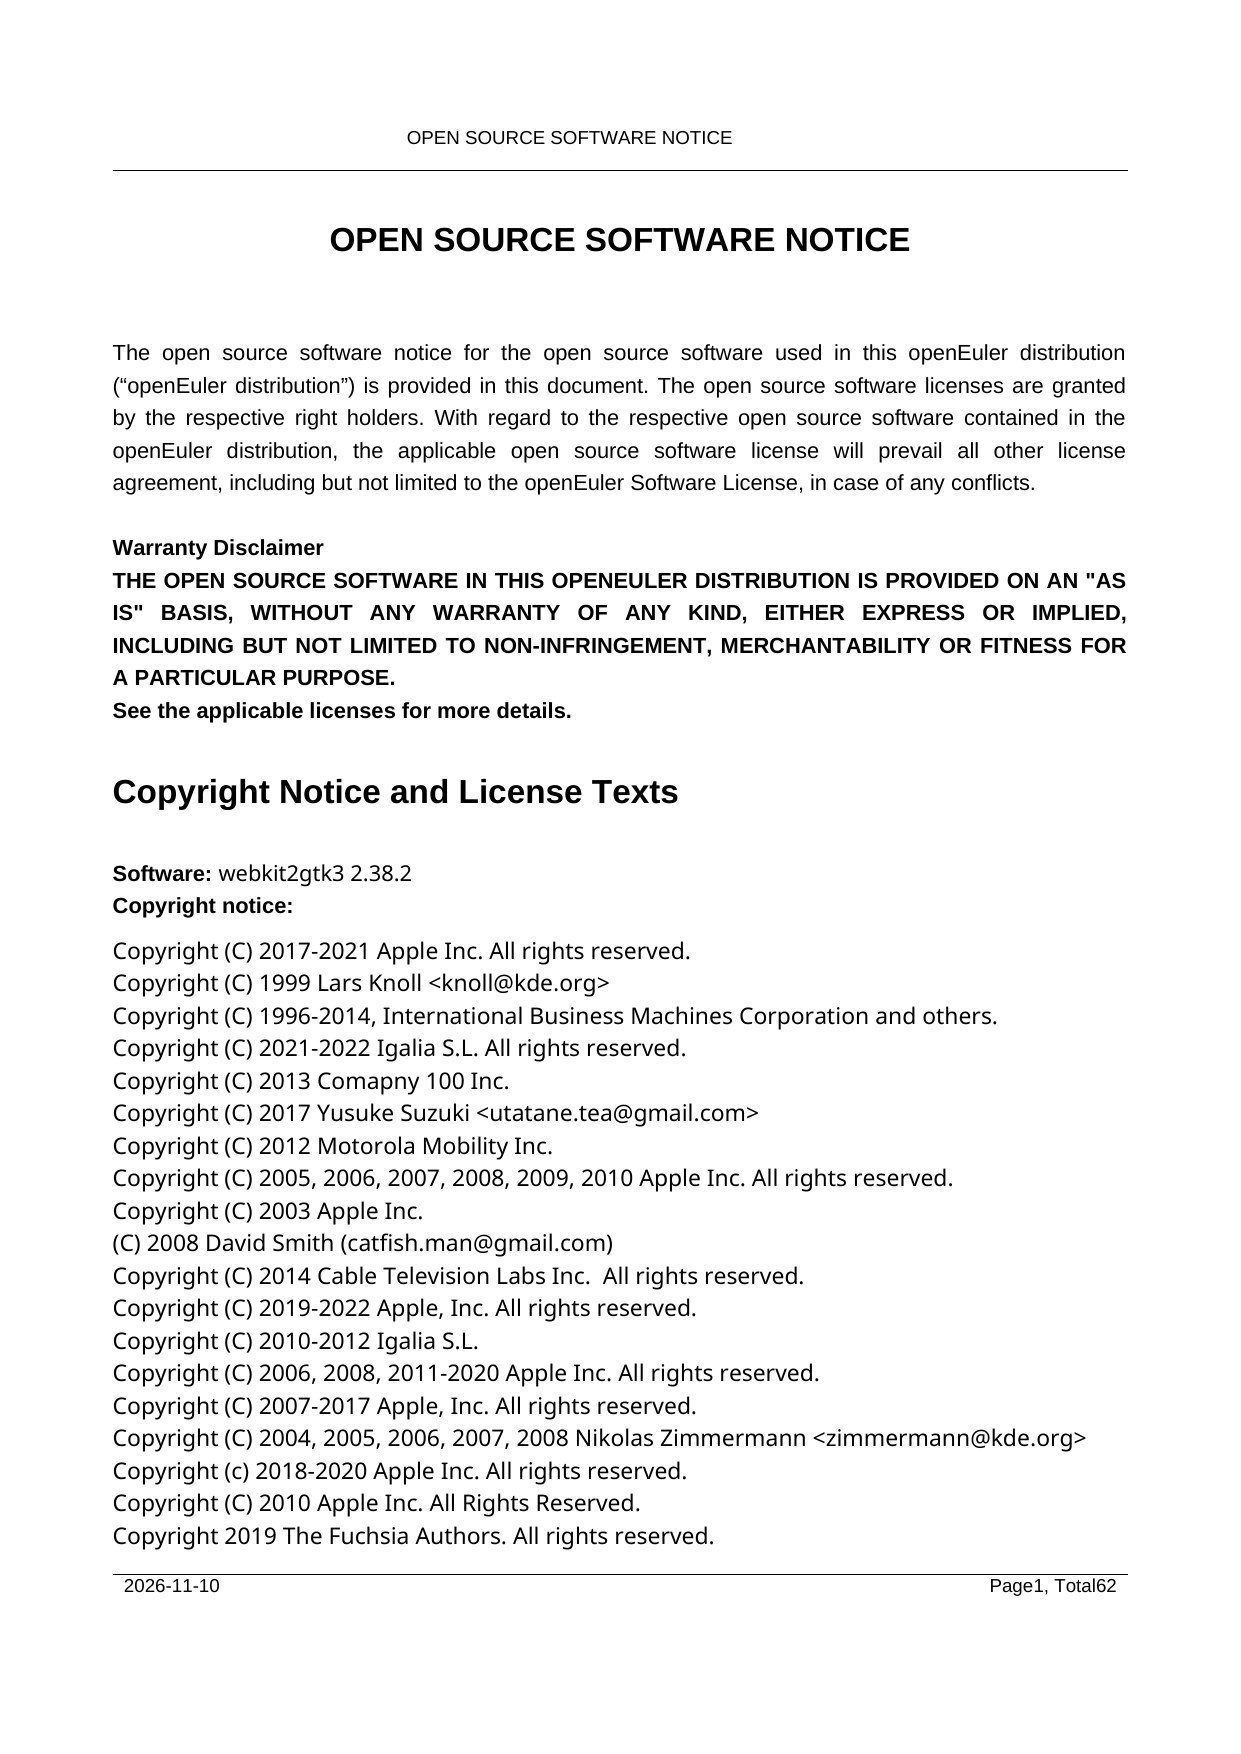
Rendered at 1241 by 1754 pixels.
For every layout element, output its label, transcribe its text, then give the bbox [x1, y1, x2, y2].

text THE OPEN SOURCE SOFTWARE IN THIS OPENEULER DISTRIBUTION IS PROVIDED ON AN "AS IS" BASIS, WITHOUT ANY WARRANTY OF ANY KIND, EITHER EXPRESS OR IMPLIED, INCLUDING BUT NOT LIMITED TO NON-INFRINGEMENT, MERCHANTABILITY OR FITNESS FOR A PARTICULAR PURPOSE. See the applicable licenses for more details. [112, 564, 1128, 726]
title Software: webkit2gtk3 2.38.2 [112, 856, 1128, 889]
text OPEN SOURCE SOFTWARE NOTICE [112, 206, 1128, 271]
text Copyright Notice and License Texts [112, 759, 1128, 824]
text The open source software notice for the open source software used in this openEuler distribution (“openEuler distribution”) is provided in this document. The open source software licenses are granted by the respective right holders. With regard to the respective open source software contained in the openEuler distribution, the applicable open source software license will prevail all other license agreement, including but not limited to the openEuler Software License, in case of any conflicts. [112, 336, 1128, 499]
text Warranty Disclaimer [112, 531, 1128, 564]
text Copyright notice: [112, 889, 1128, 921]
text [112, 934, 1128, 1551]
